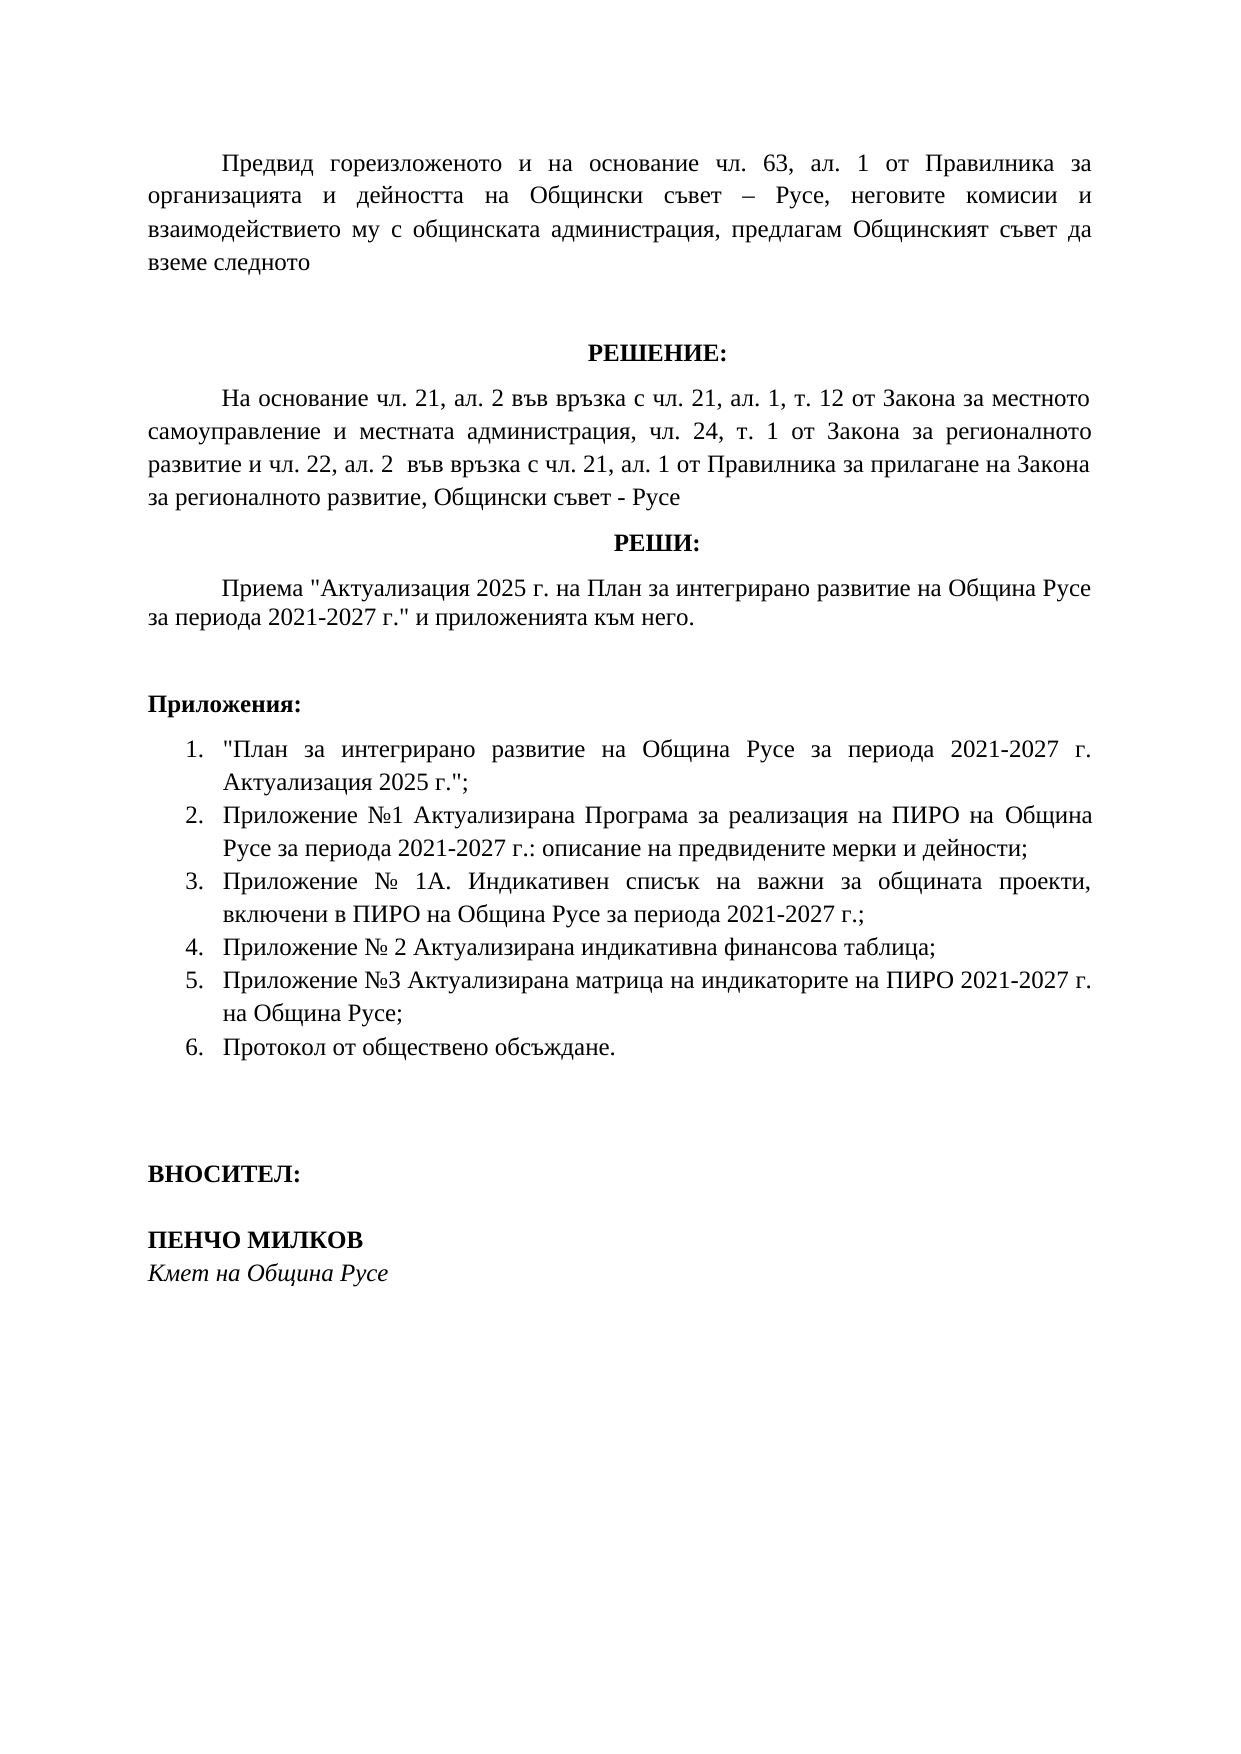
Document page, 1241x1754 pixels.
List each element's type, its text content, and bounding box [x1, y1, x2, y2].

text РЕШИ: [148, 528, 1093, 557]
text Предвид гореизложеното и на основание чл. 63, ал. 1 от Правилника за организацията и дейността на Общински съвет – Русе, неговите комисии и взаимодействието му с общинската администрация, предлагам Общинският съвет да вземе следното [148, 148, 1093, 275]
text Приложения: [148, 689, 1093, 718]
list Приложение № 2 Актуализирана индикативна финансова таблица; [185, 932, 1093, 961]
list Приложение №3 Актуализирана матрица на индикаторите на ПИРО 2021-2027 г. на Община Русе; [185, 966, 1093, 1027]
list "План за интегрирано развитие на Община Русе за периода 2021-2027 г. Актуализация 2025 г."; [185, 734, 1093, 796]
text ПЕНЧО МИЛКОВ [148, 1225, 1093, 1254]
list Приложение №1 Актуализирана Програма за реализация на ПИРО на Oбщина Русе за периода 2021-2027 г.: описание на предвидените мерки и дейности; [185, 800, 1093, 862]
list Протокол от обществено обсъждане. [185, 1032, 1093, 1060]
text ВНОСИТЕЛ: [148, 1159, 1093, 1188]
list Приложение № 1А. Индикативен списък на важни за общината проекти, включени в ПИРО на Oбщина Русе за периода 2021-2027 г.; [185, 866, 1093, 928]
text Кмет на Община Русе [148, 1258, 1093, 1287]
text РЕШЕНИЕ: [148, 338, 1093, 366]
text На основание чл. 21, ал. 2 във връзка с чл. 21, ал. 1, т. 12 от Закона за местното самоуправление и местната администрация, чл. 24, т. 1 от Закона за регионалното развитие и чл. 22, ал. 2 във връзка с чл. 21, ал. 1 от Правилника за прилагане на Закона за регионалното развитие, Общински съвет - Русе [148, 383, 1093, 511]
text Приема "Актуализация 2025 г. на План за интегрирано развитие на Община Русе за периода 2021-2027 г." и приложенията към него. [148, 573, 1093, 631]
